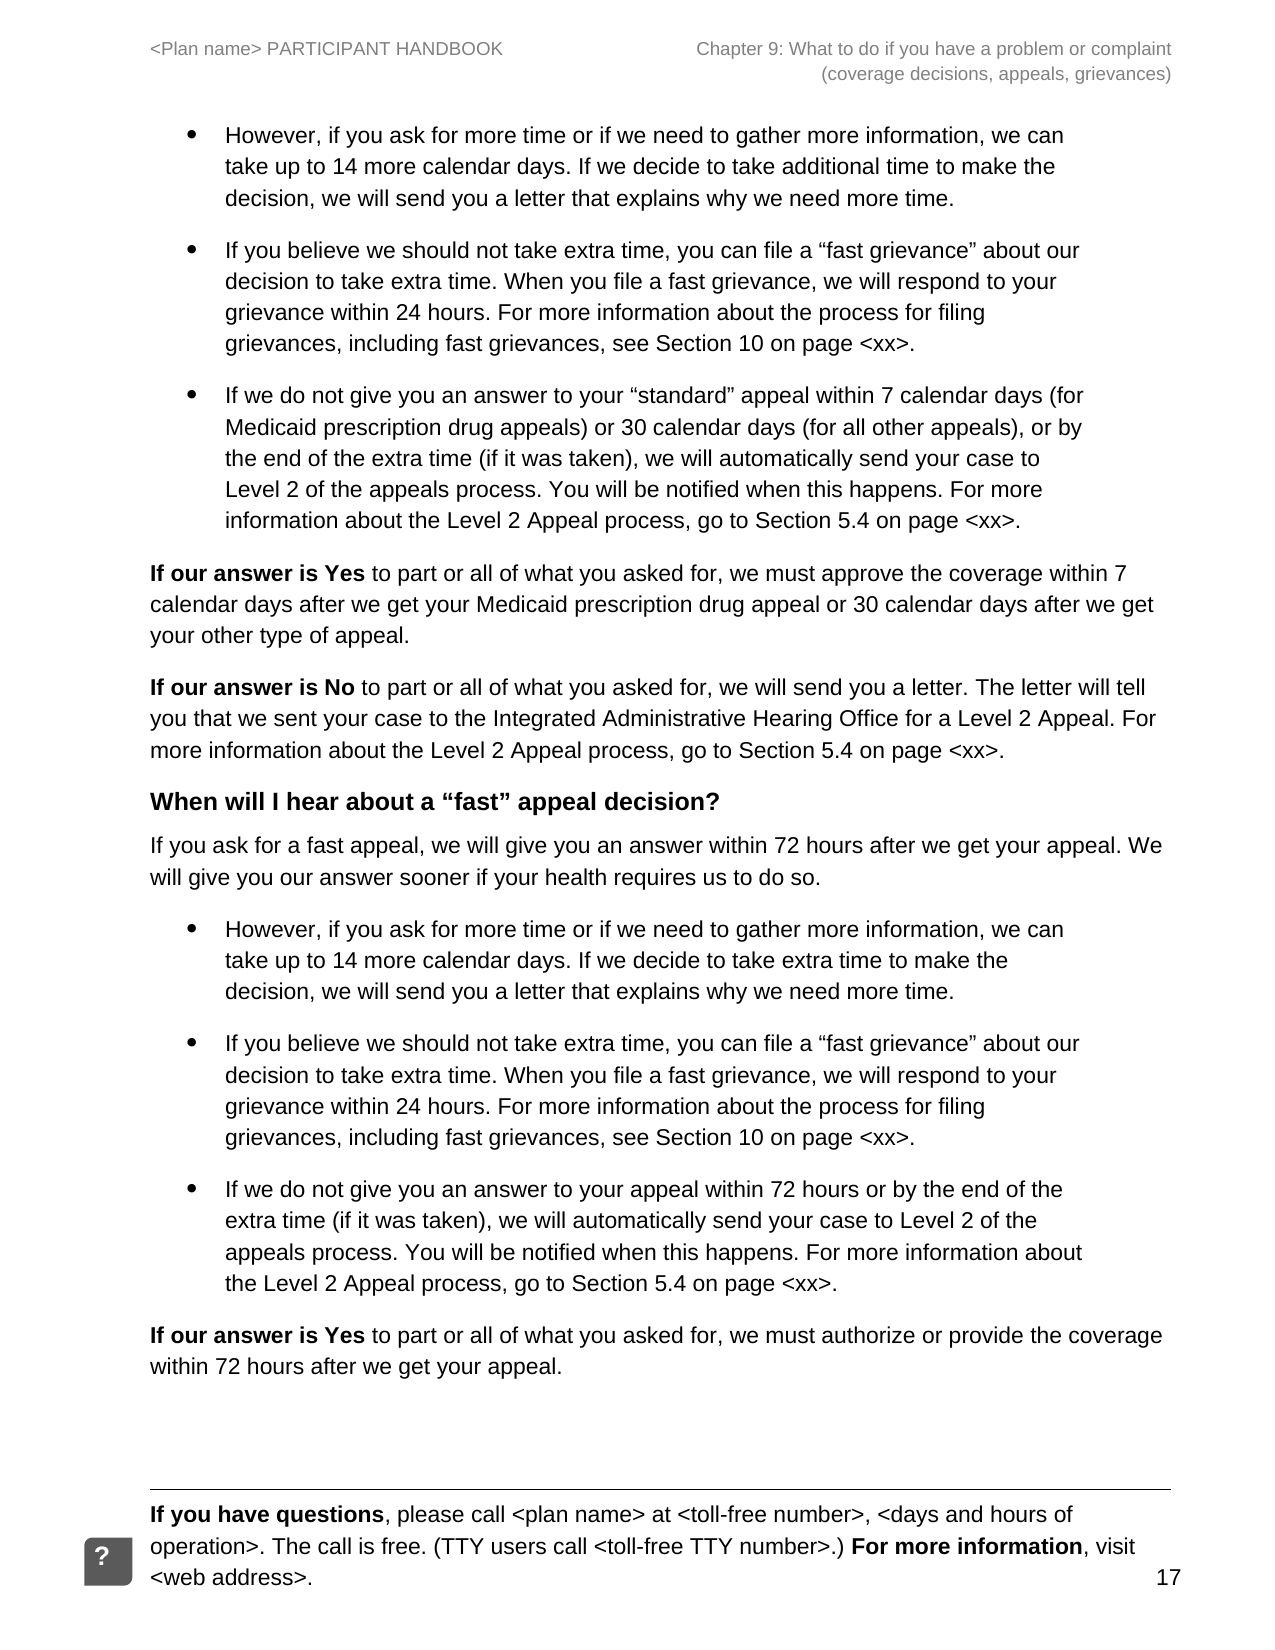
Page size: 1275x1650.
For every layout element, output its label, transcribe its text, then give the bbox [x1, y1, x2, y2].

subtitle When will I hear about a “fast” appeal decision? [150, 785, 1096, 816]
list If we do not give you an answer to your “standard” appeal within 7 calendar days (for Medicaid prescription drug appeals) or 30 calendar days (for all other appeals), or by the end of the extra time (if it was taken), we will automatically send your case to Level 2 of the appeals process. You will be notified when this happens. For more information about the Level 2 Appeal process, go to Section 5.4 on page <xx>. [187, 379, 1096, 535]
text If you ask for a fast appeal, we will give you an answer within 72 hours after we get your appeal. We will give you our answer sooner if your health requires us to do so. [150, 829, 1171, 891]
list If our answer is Yes to part or all of what you asked for, we must authorize or provide the coverage within 72 hours after we get your appeal. [150, 1318, 1171, 1381]
list If you believe we should not take extra time, you can file a “fast grievance” about our decision to take extra time. When you file a fast grievance, we will respond to your grievance within 24 hours. For more information about the process for filing grievances, including fast grievances, see Section 10 on page <xx>. [187, 1027, 1096, 1152]
list If you believe we should not take extra time, you can file a “fast grievance” about our decision to take extra time. When you file a fast grievance, we will respond to your grievance within 24 hours. For more information about the process for filing grievances, including fast grievances, see Section 10 on page <xx>. [187, 233, 1096, 358]
list However, if you ask for more time or if we need to gather more information, we can take up to 14 more calendar days. If we decide to take extra time to make the decision, we will send you a letter that explains why we need more time. [187, 912, 1096, 1006]
list If our answer is Yes to part or all of what you asked for, we must approve the coverage within 7 calendar days after we get your Medicaid prescription drug appeal or 30 calendar days after we get your other type of appeal. [150, 556, 1171, 650]
list If we do not give you an answer to your appeal within 72 hours or by the end of the extra time (if it was taken), we will automatically send your case to Level 2 of the appeals process. You will be notified when this happens. For more information about the Level 2 Appeal process, go to Section 5.4 on page <xx>. [187, 1173, 1096, 1298]
list If our answer is No to part or all of what you asked for, we will send you a letter. The letter will tell you that we sent your case to the Integrated Administrative Hearing Office for a Level 2 Appeal. For more information about the Level 2 Appeal process, go to Section 5.4 on page <xx>. [150, 671, 1171, 764]
list However, if you ask for more time or if we need to gather more information, we can take up to 14 more calendar days. If we decide to take additional time to make the decision, we will send you a letter that explains why we need more time. [187, 118, 1096, 212]
